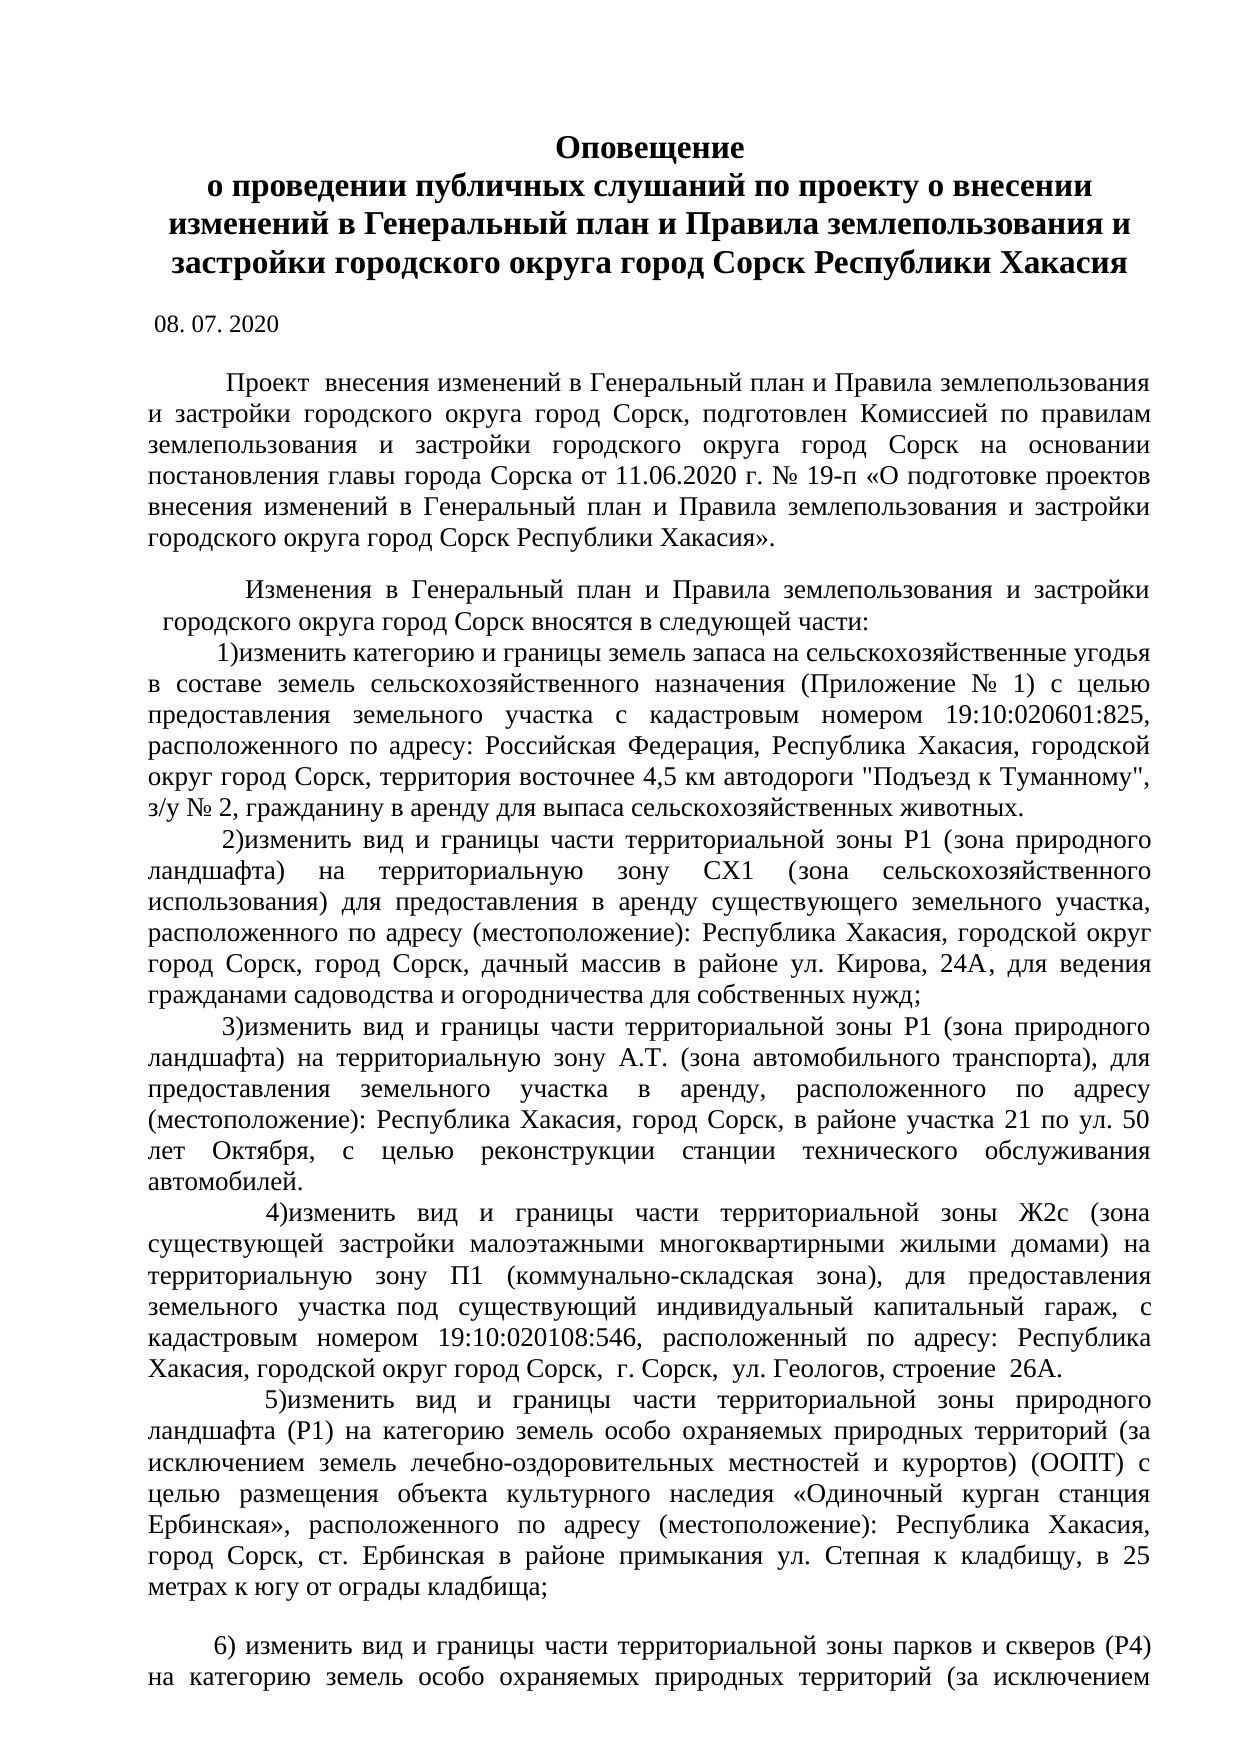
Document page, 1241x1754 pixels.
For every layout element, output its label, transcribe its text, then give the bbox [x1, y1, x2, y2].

text о проведении публичных слушаний по проекту о внесении изменений в Генеральный план и Правила землепользования и застройки городского округа город Сорск Республики Хакасия [148, 165, 1152, 280]
text 2)изменить вид и границы части территориальной зоны Р1 (зона природного ландшафта) на территориальную зону СХ1 (зона сельскохозяйственного использования) для предоставления в аренду существующего земельного участка, расположенного по адресу (местоположение): Республика Хакасия, городской округ город Сорск, город Сорск, дачный массив в районе ул. Кирова, 24А, для ведения гражданами садоводства и огородничества для собственных нужд; [148, 823, 1152, 1009]
text 5)изменить вид и границы части территориальной зоны природного ландшафта (Р1) на категорию земель особо охраняемых природных территорий (за исключением земель лечебно-оздоровительных местностей и курортов) (ООПТ) с целью размещения объекта культурного наследия «Одиночный курган станция Ербинская», расположенного по адресу (местоположение): Республика Хакасия, город Сорск, ст. Ербинская в районе примыкания ул. Степная к кладбищу, в 25 метрах к югу от ограды кладбища; [148, 1383, 1152, 1601]
text Изменения в Генеральный план и Правила землепользования и застройки городского округа город Сорск вносятся в следующей части: [162, 573, 1152, 636]
text 1)изменить категорию и границы земель запаса на сельскохозяйственные угодья в составе земель сельскохозяйственного назначения (Приложение № 1) с целью предоставления земельного участка с кадастровым номером 19:10:020601:825, расположенного по адресу: Российская Федерация, Республика Хакасия, городской округ город Сорск, территория восточнее 4,5 км автодороги "Подъезд к Туманному", з/у № 2, гражданину в аренду для выпаса сельскохозяйственных животных. [148, 636, 1152, 823]
text 08. 07. 2020 [148, 309, 1152, 338]
text 4)изменить вид и границы части территориальной зоны Ж2с (зона существующей застройки малоэтажными многоквартирными жилыми домами) на территориальную зону П1 (коммунально-складская зона), для предоставления земельного участка под существующий индивидуальный капитальный гараж, с кадастровым номером 19:10:020108:546, расположенный по адресу: Республика Хакасия, городской округ город Сорск, г. Сорск, ул. Геологов, строение 26А. [148, 1196, 1152, 1383]
text Оповещение [148, 127, 1152, 165]
text 3)изменить вид и границы части территориальной зоны Р1 (зона природного ландшафта) на территориальную зону А.Т. (зона автомобильного транспорта), для предоставления земельного участка в аренду, расположенного по адресу (местоположение): Республика Хакасия, город Сорск, в районе участка 21 по ул. 50 лет Октября, с целью реконструкции станции технического обслуживания автомобилей. [148, 1009, 1152, 1196]
text Проект внесения изменений в Генеральный план и Правила землепользования и застройки городского округа город Сорск, подготовлен Комиссией по правилам землепользования и застройки городского округа город Сорск на основании постановления главы города Сорска от 11.06.2020 г. № 19-п «О подготовке проектов внесения изменений в Генеральный план и Правила землепользования и застройки городского округа город Сорск Республики Хакасия». [148, 366, 1152, 553]
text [148, 1629, 1152, 1692]
